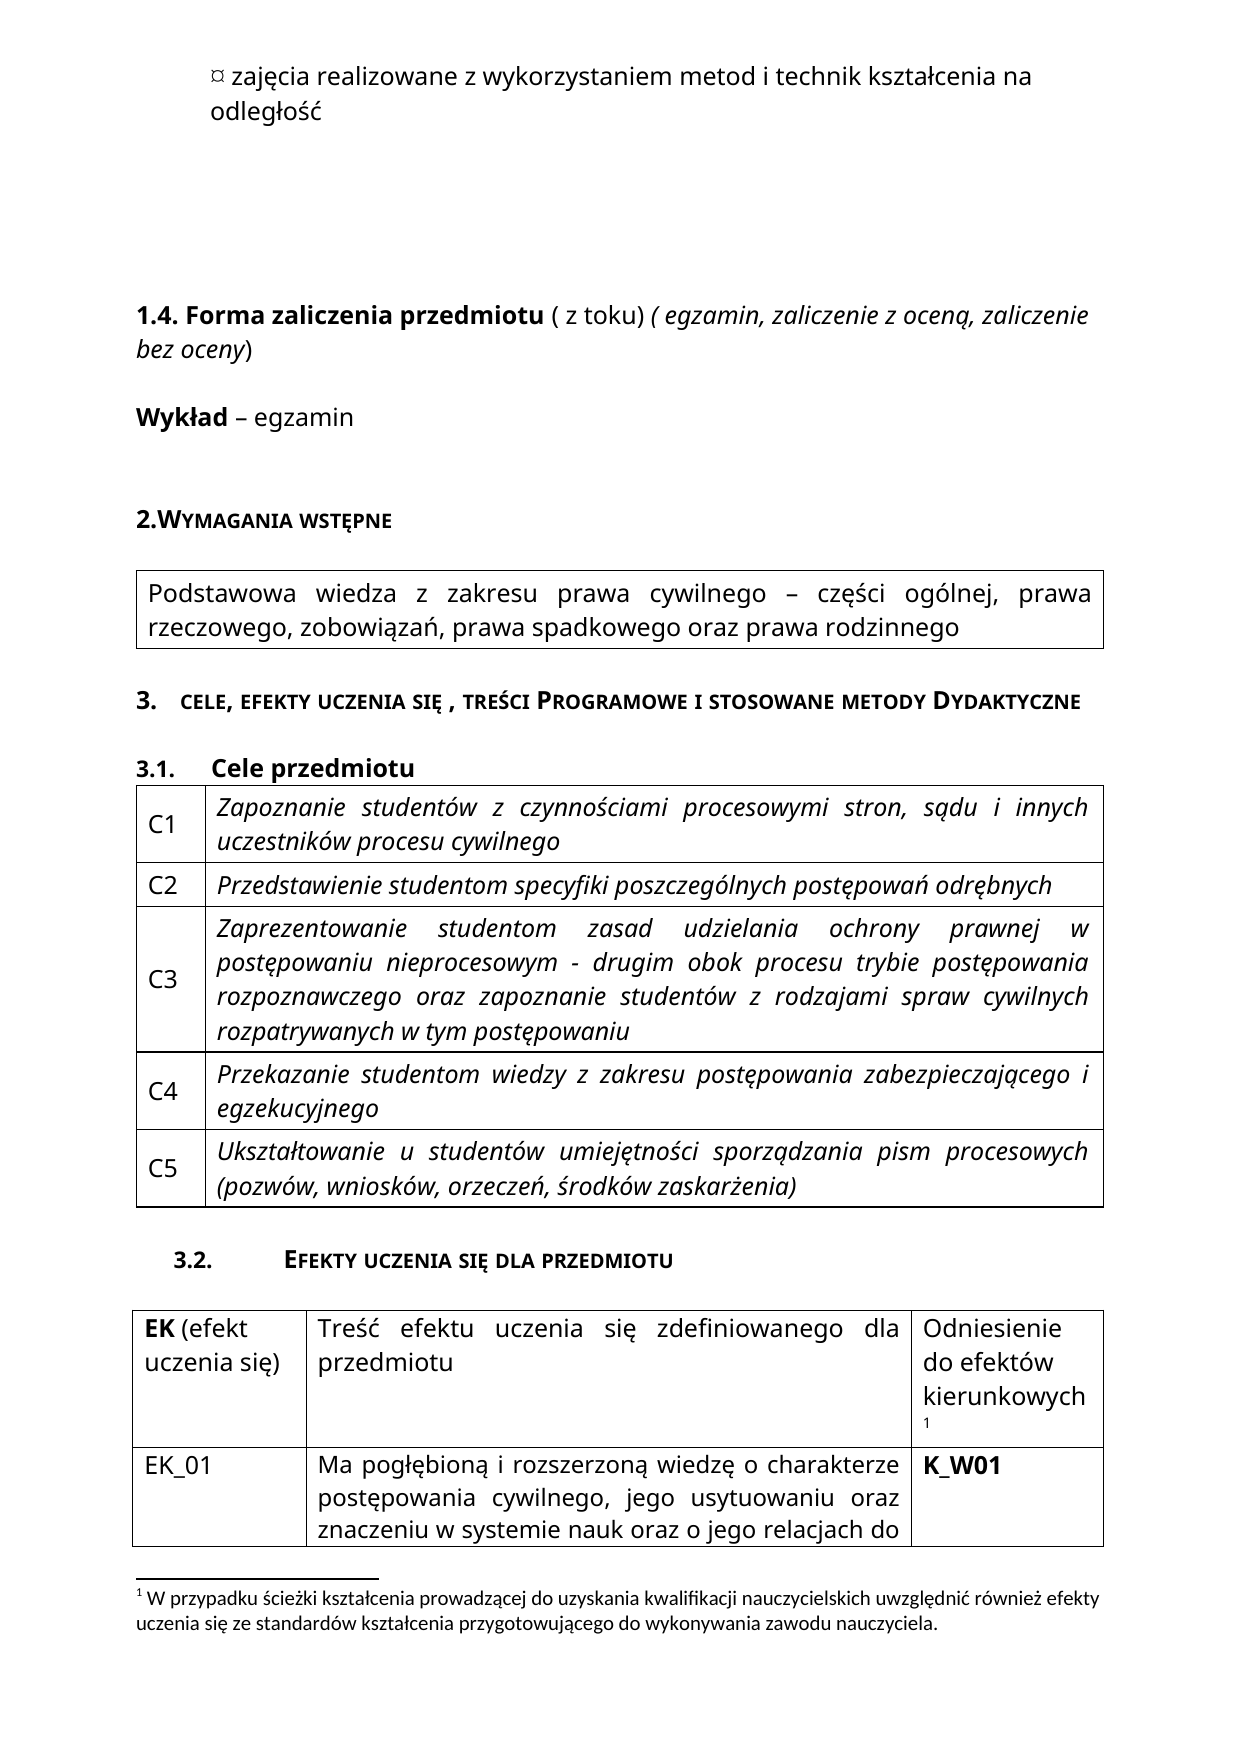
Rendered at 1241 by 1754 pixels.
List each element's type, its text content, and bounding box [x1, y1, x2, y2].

list cele, efekty uczenia się , treści Programowe i stosowane metody Dydaktyczne [136, 683, 1104, 717]
table_header EK (efekt uczenia się) [133, 1311, 306, 1447]
table_cell C4 [137, 1053, 205, 1129]
table_header Podstawowa wiedza z zakresu prawa cywilnego – części ogólnej, prawa rzeczowego, zobowiązań, prawa spadkowego oraz prawa rodzinnego [137, 571, 1103, 647]
table_header C1 [137, 786, 205, 862]
list Cele przedmiotu [136, 751, 1104, 785]
table_cell C2 [137, 863, 205, 906]
table_cell Przedstawienie studentom specyfiki poszczególnych postępowań odrębnych [206, 863, 1103, 906]
text Wykład – egzamin [136, 400, 1104, 434]
table_cell C5 [137, 1130, 205, 1206]
table_header Zapoznanie studentów z czynnościami procesowymi stron, sądu i innych uczestników procesu cywilnego [206, 786, 1103, 862]
list Efekty uczenia się dla przedmiotu [173, 1241, 1104, 1276]
table_header Odniesienie do efektów kierunkowych [912, 1311, 1103, 1447]
table_cell K_W01 [912, 1448, 1103, 1546]
table_header Treść efektu uczenia się zdefiniowanego dla przedmiotu [307, 1311, 911, 1447]
table_cell C3 [137, 907, 205, 1051]
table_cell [307, 1448, 911, 1546]
table_cell Ukształtowanie u studentów umiejętności sporządzania pism procesowych (pozwów, wniosków, orzeczeń, środków zaskarżenia) [206, 1130, 1103, 1206]
text zajęcia realizowane z wykorzystaniem metod i technik kształcenia na odległość [210, 59, 1104, 127]
table_cell Zaprezentowanie studentom zasad udzielania ochrony prawnej w postępowaniu nieprocesowym - drugim obok procesu trybie postępowania rozpoznawczego oraz zapoznanie studentów z rodzajami spraw cywilnych rozpatrywanych w tym postępowaniu [206, 907, 1103, 1051]
table_cell EK_01 [133, 1448, 306, 1546]
text 2.Wymagania wstępne [136, 502, 1104, 536]
table_cell Przekazanie studentom wiedzy z zakresu postępowania zabezpieczającego i egzekucyjnego [206, 1053, 1103, 1129]
text 1.4. Forma zaliczenia przedmiotu ( z toku) ( egzamin, zaliczenie z oceną, zaliczenie bez oceny) [136, 297, 1104, 366]
